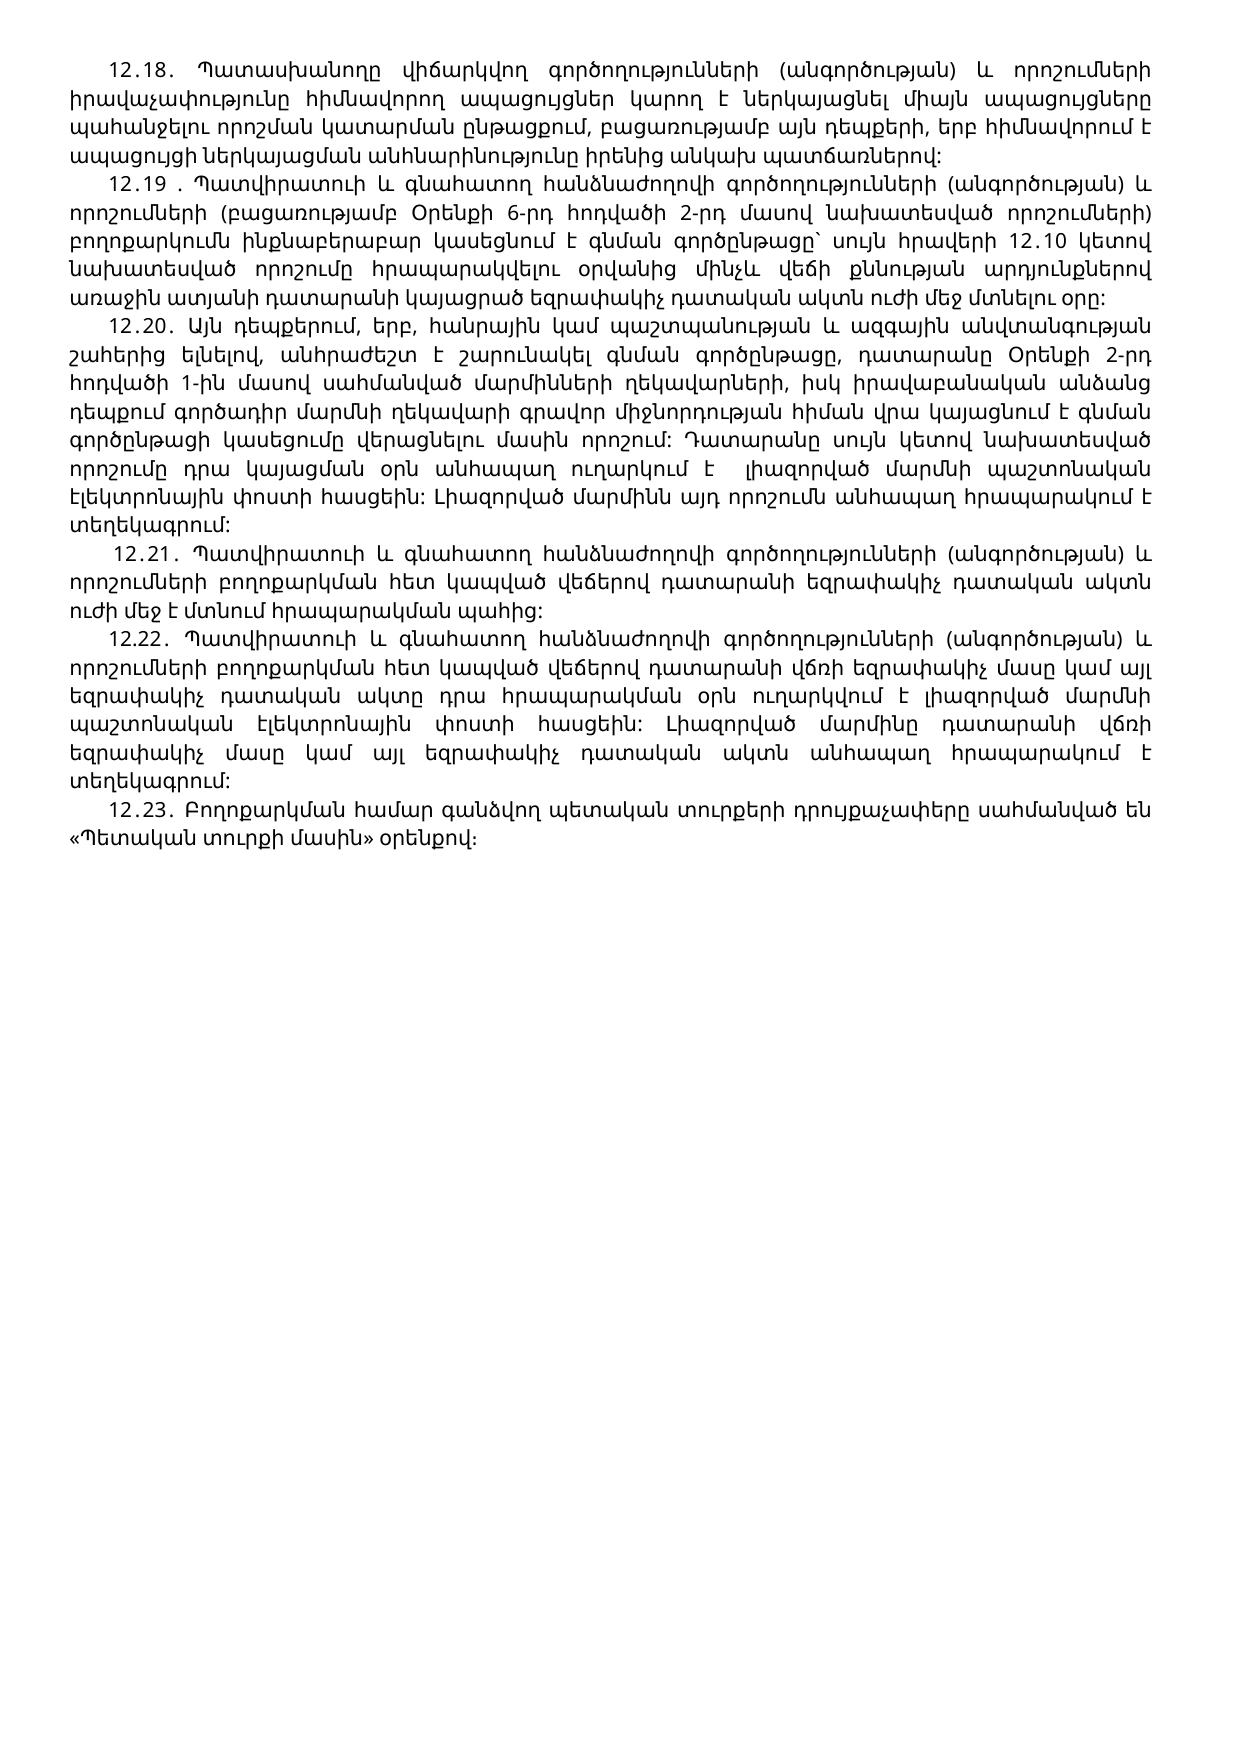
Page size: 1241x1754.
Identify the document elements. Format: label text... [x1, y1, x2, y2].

text 12․23․ Բողոքարկման համար գանձվող պետական տուրքերի դրույքաչափերը սահմանված են «Պետական տուրքի մասին» օրենքով։ [69, 795, 1152, 852]
text 12․18․ Պատասխանողը վիճարկվող գործողությունների (անգործության) և որոշումների իրավաչափությունը հիմնավորող ապացույցներ կարող է ներկայացնել միայն ապացույցները պահանջելու որոշման կատարման ընթացքում, բացառությամբ այն դեպքերի, երբ հիմնավորում է ապացույցի ներկայացման անհնարինությունը իրենից անկախ պատճառներով: [69, 56, 1152, 169]
text 12․20․ Այն դեպքերում, երբ, հանրային կամ պաշտպանության և ազգային անվտանգության շահերից ելնելով, անհրաժեշտ է շարունակել գնման գործընթացը, դատարանը Օրենքի 2-րդ հոդվածի 1-ին մասով սահմանված մարմինների ղեկավարների, իսկ իրավաբանական անձանց դեպքում գործադիր մարմնի ղեկավարի գրավոր միջնորդության հիման վրա կայացնում է գնման գործընթացի կասեցումը վերացնելու մասին որոշում: Դատարանը սույն կետով նախատեսված որոշումը դրա կայացման օրն անհապաղ ուղարկում է լիազորված մարմնի պաշտոնական էլեկտրոնային փոստի հասցեին: Լիազորված մարմինն այդ որոշումն անհապաղ հրապարակում է տեղեկագրում: [69, 311, 1152, 539]
text 12.22․ Պատվիրատուի և գնահատող հանձնաժողովի գործողությունների (անգործության) և որոշումների բողոքարկման հետ կապված վեճերով դատարանի վճռի եզրափակիչ մասը կամ այլ եզրափակիչ դատական ակտը դրա հրապարակման օրն ուղարկվում է լիազորված մարմնի պաշտոնական էլեկտրոնային փոստի հասցեին: Լիազորված մարմինը դատարանի վճռի եզրափակիչ մասը կամ այլ եզրափակիչ դատական ակտն անհապաղ հրապարակում է տեղեկագրում: [69, 624, 1152, 795]
text 12․19 . Պատվիրատուի և գնահատող հանձնաժողովի գործողությունների (անգործության) և որոշումների (բացառությամբ Օրենքի 6-րդ հոդվածի 2-րդ մասով նախատեսված որոշումների) բողոքարկումն ինքնաբերաբար կասեցնում է գնման գործընթացը` սույն հրավերի 12․10 կետով նախատեսված որոշումը հրապարակվելու օրվանից մինչև վեճի քննության արդյունքներով առաջին ատյանի դատարանի կայացրած եզրափակիչ դատական ակտն ուժի մեջ մտնելու օրը: [69, 169, 1152, 311]
text 12․21․ Պատվիրատուի և գնահատող հանձնաժողովի գործողությունների (անգործության) և որոշումների բողոքարկման հետ կապված վեճերով դատարանի եզրափակիչ դատական ակտն ուժի մեջ է մտնում հրապարակման պահից: [69, 539, 1152, 624]
